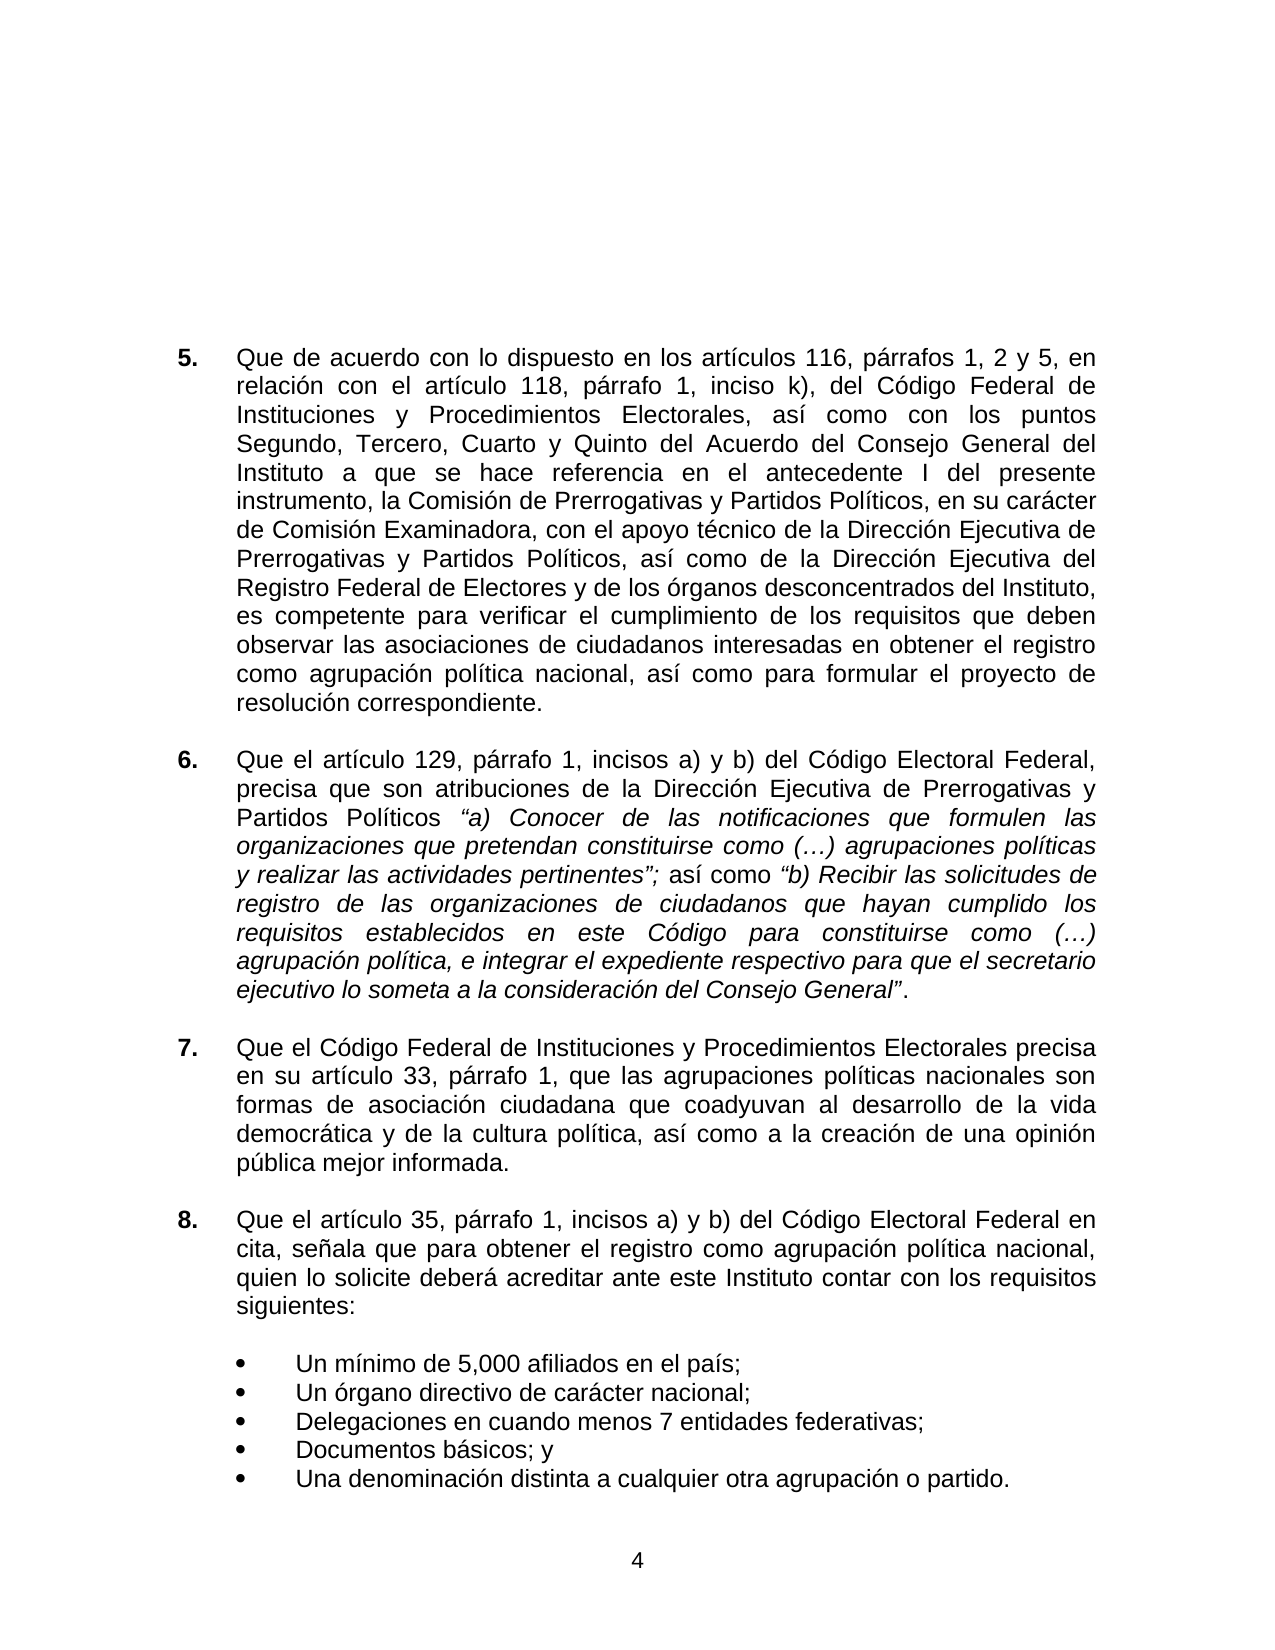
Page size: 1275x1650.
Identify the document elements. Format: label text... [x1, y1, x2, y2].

list Que el Código Federal de Instituciones y Procedimientos Electorales precisa en su artículo 33, párrafo 1, que las agrupaciones políticas nacionales son formas de asociación ciudadana que coadyuvan al desarrollo de la vida democrática y de la cultura política, así como a la creación de una opinión pública mejor informada. [177, 1032, 1098, 1176]
list Que el artículo 35, párrafo 1, incisos a) y b) del Código Electoral Federal en cita, señala que para obtener el registro como agrupación política nacional, quien lo solicite deberá acreditar ante este Instituto contar con los requisitos siguientes: [177, 1205, 1098, 1320]
list Un órgano directivo de carácter nacional; [236, 1378, 1098, 1406]
list Que el artículo 129, párrafo 1, incisos a) y b) del Código Electoral Federal, precisa que son atribuciones de la Dirección Ejecutiva de Prerrogativas y Partidos Políticos “a) Conocer de las notificaciones que formulen las organizaciones que pretendan constituirse como (…) agrupaciones políticas y realizar las actividades pertinentes”; así como “b) Recibir las solicitudes de registro de las organizaciones de ciudadanos que hayan cumplido los requisitos establecidos en este Código para constituirse como (…) agrupación política, e integrar el expediente respectivo para que el secretario ejecutivo lo someta a la consideración del Consejo General”. [177, 745, 1098, 1004]
list Delegaciones en cuando menos 7 entidades federativas; [236, 1406, 1098, 1435]
list Documentos básicos; y [236, 1435, 1098, 1464]
list Una denominación distinta a cualquier otra agrupación o partido. [236, 1464, 1098, 1493]
list Un mínimo de 5,000 afiliados en el país; [236, 1349, 1098, 1378]
list Que de acuerdo con lo dispuesto en los artículos 116, párrafos 1, 2 y 5, en relación con el artículo 118, párrafo 1, inciso k), del Código Federal de Instituciones y Procedimientos Electorales, así como con los puntos Segundo, Tercero, Cuarto y Quinto del Acuerdo del Consejo General del Instituto a que se hace referencia en el antecedente I del presente instrumento, la Comisión de Prerrogativas y Partidos Políticos, en su carácter de Comisión Examinadora, con el apoyo técnico de la Dirección Ejecutiva de Prerrogativas y Partidos Políticos, así como de la Dirección Ejecutiva del Registro Federal de Electores y de los órganos desconcentrados del Instituto, es competente para verificar el cumplimiento de los requisitos que deben observar las asociaciones de ciudadanos interesadas en obtener el registro como agrupación política nacional, así como para formular el proyecto de resolución correspondiente. [177, 342, 1098, 716]
